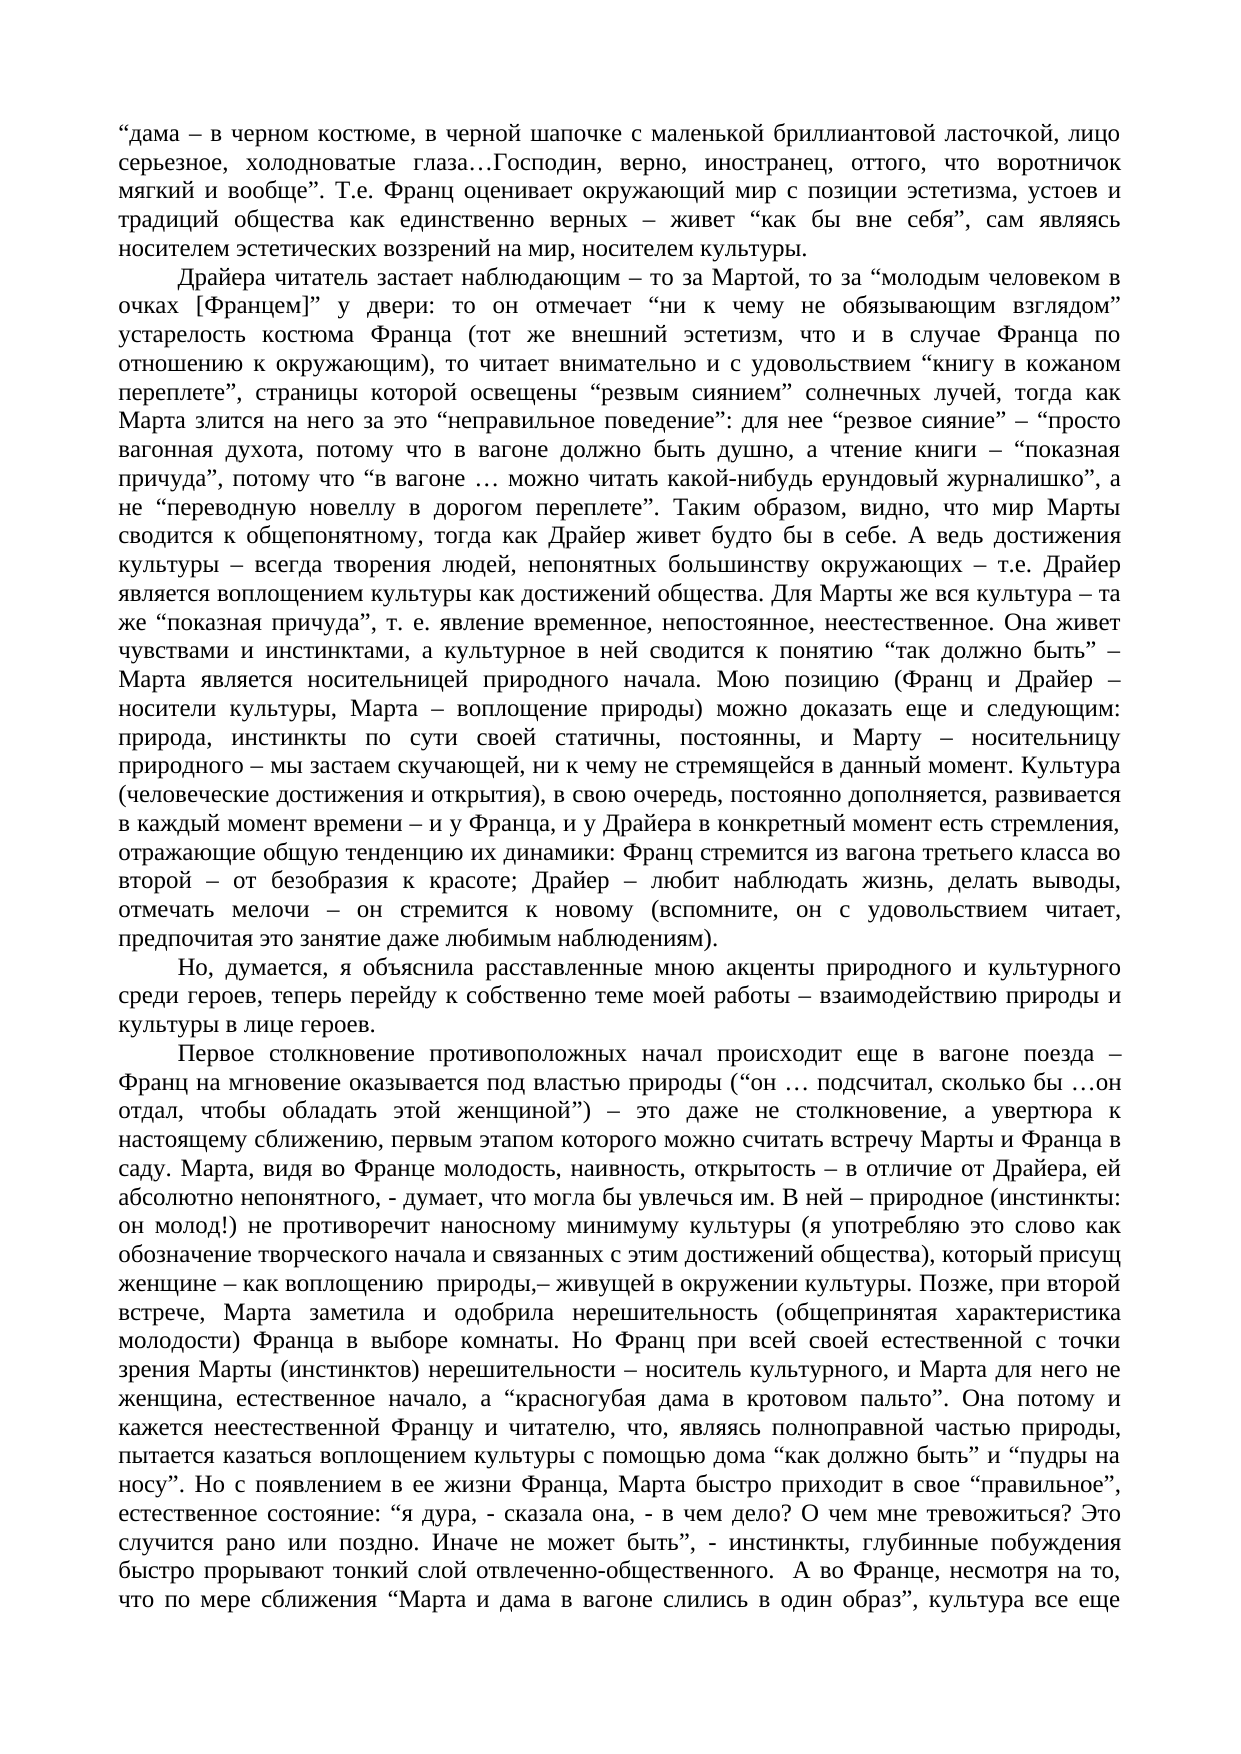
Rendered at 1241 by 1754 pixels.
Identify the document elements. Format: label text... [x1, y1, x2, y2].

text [118, 1038, 1122, 1613]
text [118, 118, 1122, 262]
text Но, думается, я объяснила расставленные мною акценты природного и культурного среди героев, теперь перейду к собственно теме моей работы – взаимодействию природы и культуры в лице героев. [118, 952, 1122, 1038]
text Драйера читатель застает наблюдающим – то за Мартой, то за “молодым человеком в очках [Францем]” у двери: то он отмечает “ни к чему не обязывающим взглядом” устарелость костюма Франца (тот же внешний эстетизм, что и в случае Франца по отношению к окружающим), то читает внимательно и с удовольствием “книгу в кожаном переплете”, страницы которой освещены “резвым сиянием” солнечных лучей, тогда как Марта злится на него за это “неправильное поведение”: для нее “резвое сияние” – “просто вагонная духота, потому что в вагоне должно быть душно, а чтение книги – “показная причуда”, потому что “в вагоне … можно читать какой-нибудь ерундовый журналишко”, а не “переводную новеллу в дорогом переплете”. Таким образом, видно, что мир Марты сводится к общепонятному, тогда как Драйер живет будто бы в себе. А ведь достижения культуры – всегда творения людей, непонятных большинству окружающих – т.е. Драйер является воплощением культуры как достижений общества. Для Марты же вся культура – та же “показная причуда”, т. е. явление временное, непостоянное, неестественное. Она живет чувствами и инстинктами, а культурное в ней сводится к понятию “так должно быть” – Марта является носительницей природного начала. Мою позицию (Франц и Драйер – носители культуры, Марта – воплощение природы) можно доказать еще и следующим: природа, инстинкты по сути своей статичны, постоянны, и Марту – носительницу природного – мы застаем скучающей, ни к чему не стремящейся в данный момент. Культура (человеческие достижения и открытия), в свою очередь, постоянно дополняется, развивается в каждый момент времени – и у Франца, и у Драйера в конкретный момент есть стремления, отражающие общую тенденцию их динамики: Франц стремится из вагона третьего класса во второй – от безобразия к красоте; Драйер – любит наблюдать жизнь, делать выводы, отмечать мелочи – он стремится к новому (вспомните, он с удовольствием читает, предпочитая это занятие даже любимым наблюдениям). [118, 262, 1122, 952]
